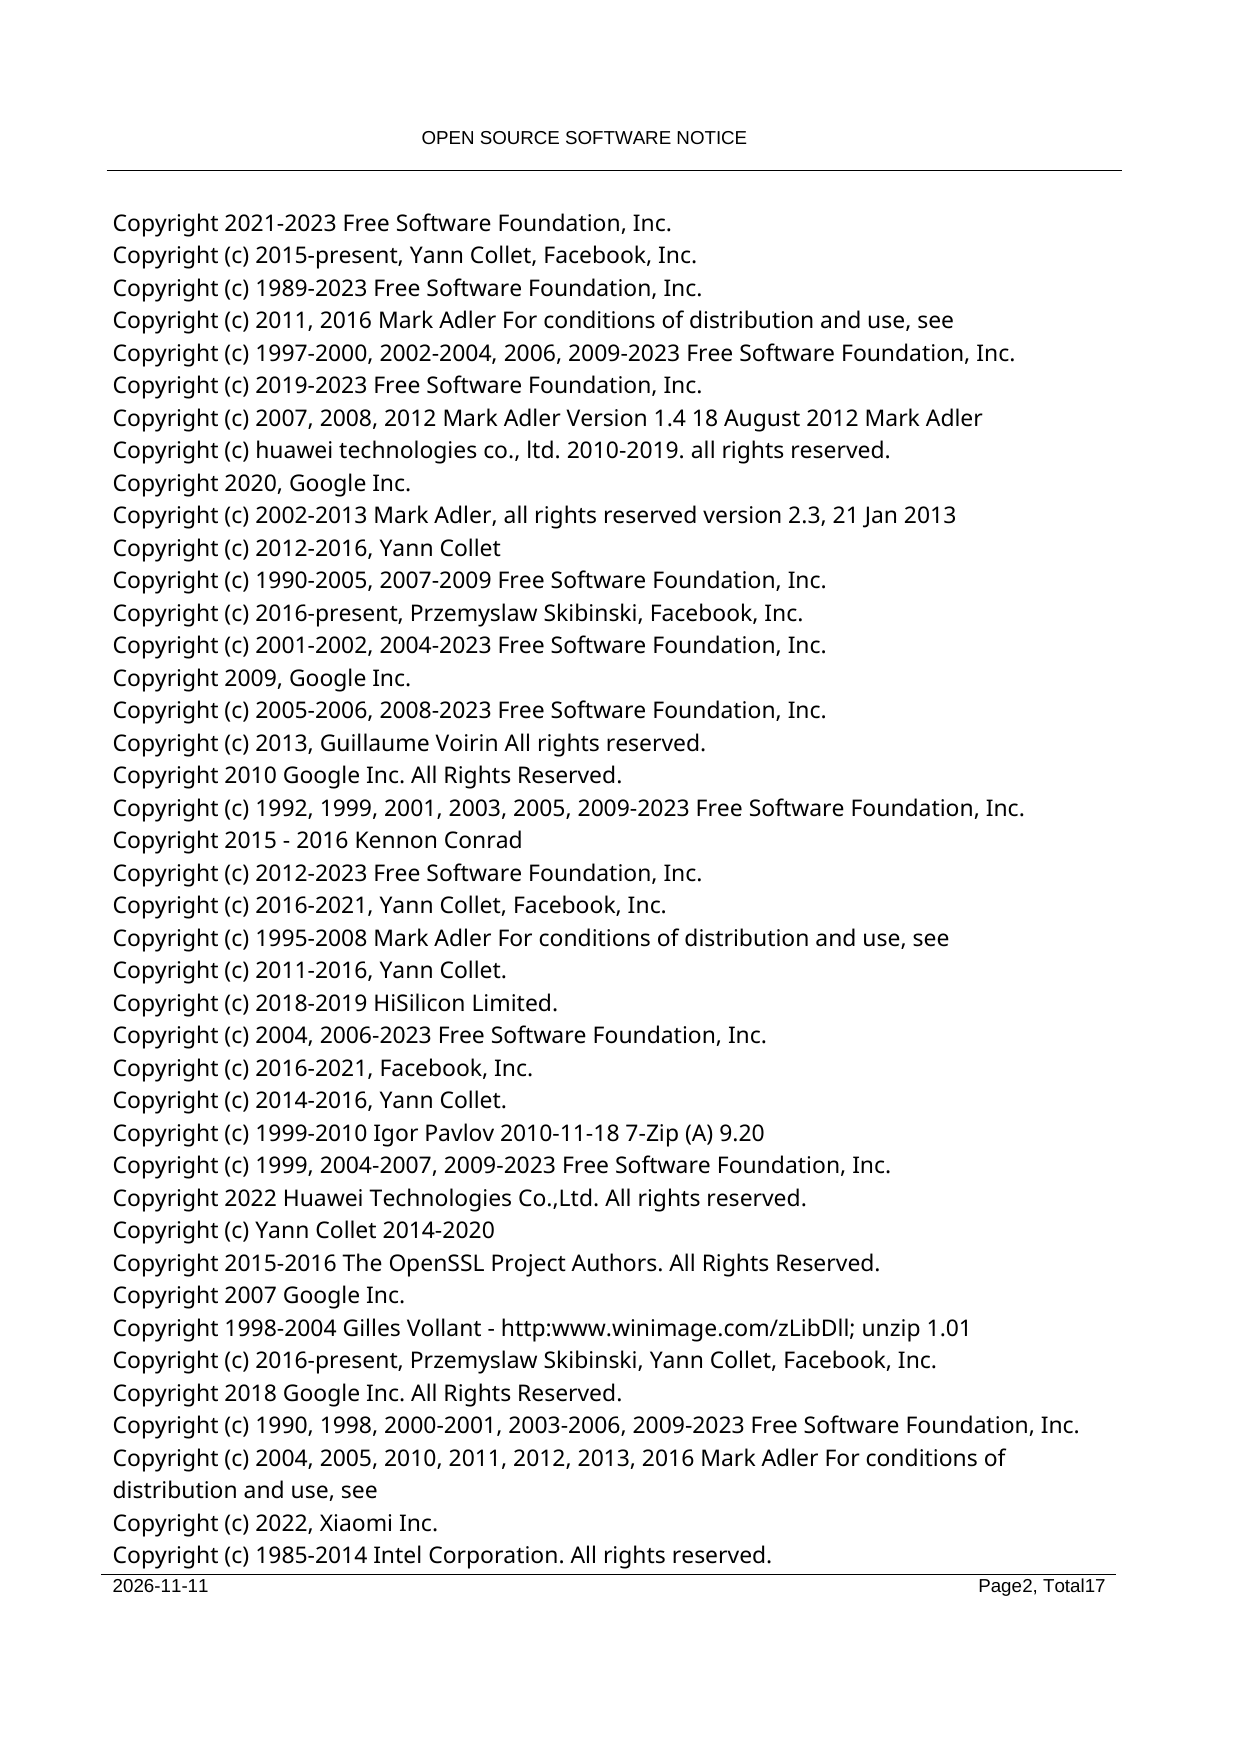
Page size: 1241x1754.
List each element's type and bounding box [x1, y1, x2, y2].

text [112, 206, 1128, 1571]
